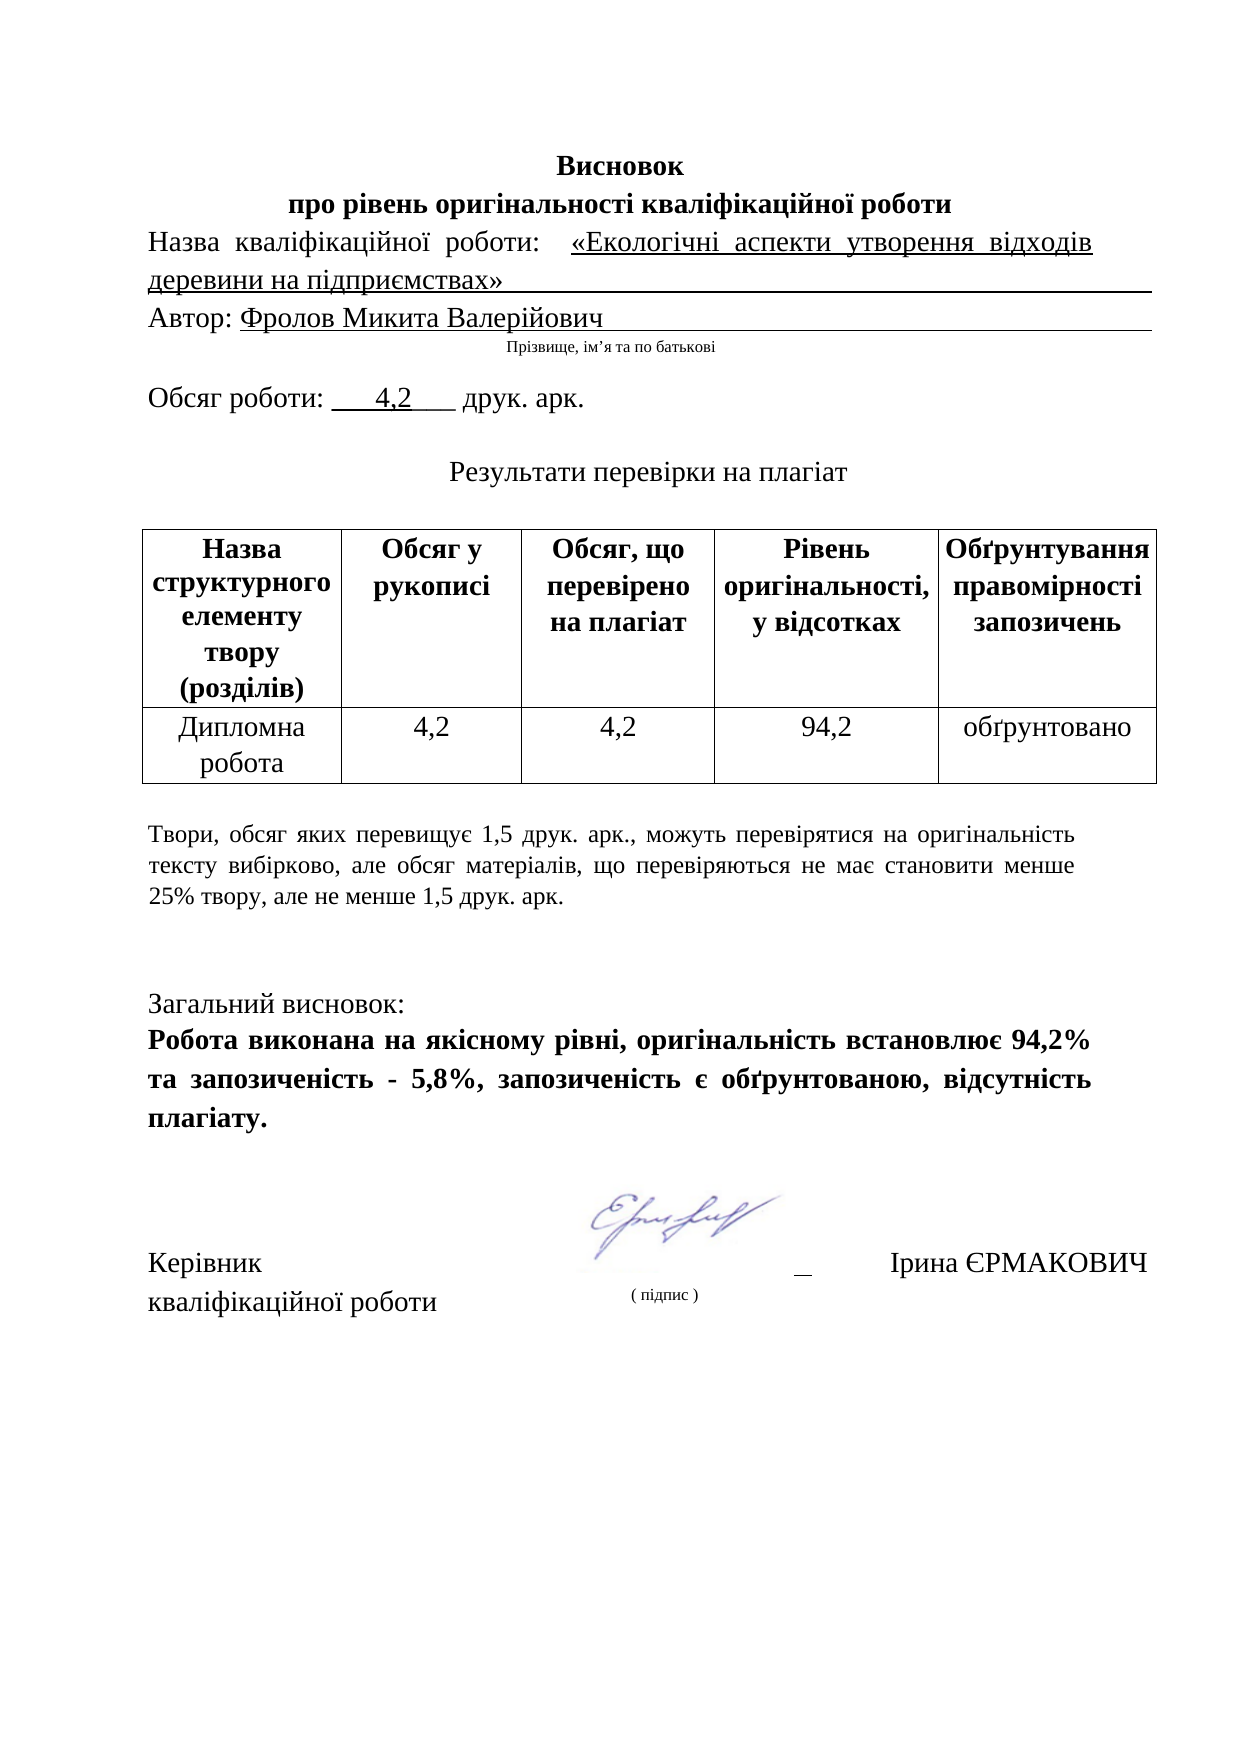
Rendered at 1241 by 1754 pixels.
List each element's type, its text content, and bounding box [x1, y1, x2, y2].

table_cell Дипломна робота [143, 708, 341, 782]
text Прізвище, ім’я та по батькові [148, 337, 1074, 356]
text кваліфікаційної роботи ( підпис ) [148, 1284, 1093, 1318]
text Загальний висновок: [148, 986, 1076, 1020]
text Твори, обсяг яких перевищує 1,5 друк. арк., можуть перевірятися на оригінальність тексту вибірково, але обсяг матеріалів, що перевіряються не має становити менше 25% твору, але не менше 1,5 друк. арк. [148, 819, 1076, 910]
text Автор: Фролов Микита Валерійович [148, 301, 1093, 334]
text Керівник Ірина ЄРМАКОВИЧ [148, 1175, 1093, 1279]
table_header Обґрунтування правомірності запозичень [939, 530, 1156, 707]
table_cell 94,2 [715, 708, 938, 782]
text про рівень оригінальності кваліфікаційної роботи [148, 186, 1093, 219]
table_header Рівень оригінальності, у відсотках [715, 530, 938, 707]
table_cell обґрунтовано [939, 708, 1156, 782]
text Робота виконана на якісному рівні, оригінальність встановлює 94,2% та запозиченість - 5,8%, запозиченість є обґрунтованою, відсутність плагіату. [148, 1022, 1093, 1134]
table_cell 4,2 [342, 708, 521, 782]
table_header Обсяг у рукописі [342, 530, 521, 707]
table_cell 4,2 [522, 708, 714, 782]
table_header Обсяг, що перевірено на плагіат [522, 530, 714, 707]
text Висновок [148, 148, 1093, 181]
table_header Назва структурного елементу твору (розділів) [143, 530, 341, 707]
text Назва кваліфікаційної роботи: «Екологічні аспекти утворення відходів деревини на підприємствах» [148, 224, 1093, 291]
text Результати перевірки на плагіат [272, 454, 950, 488]
text Обсяг роботи: ___4,2___ друк. арк. [148, 380, 1076, 414]
picture [575, 1175, 794, 1273]
